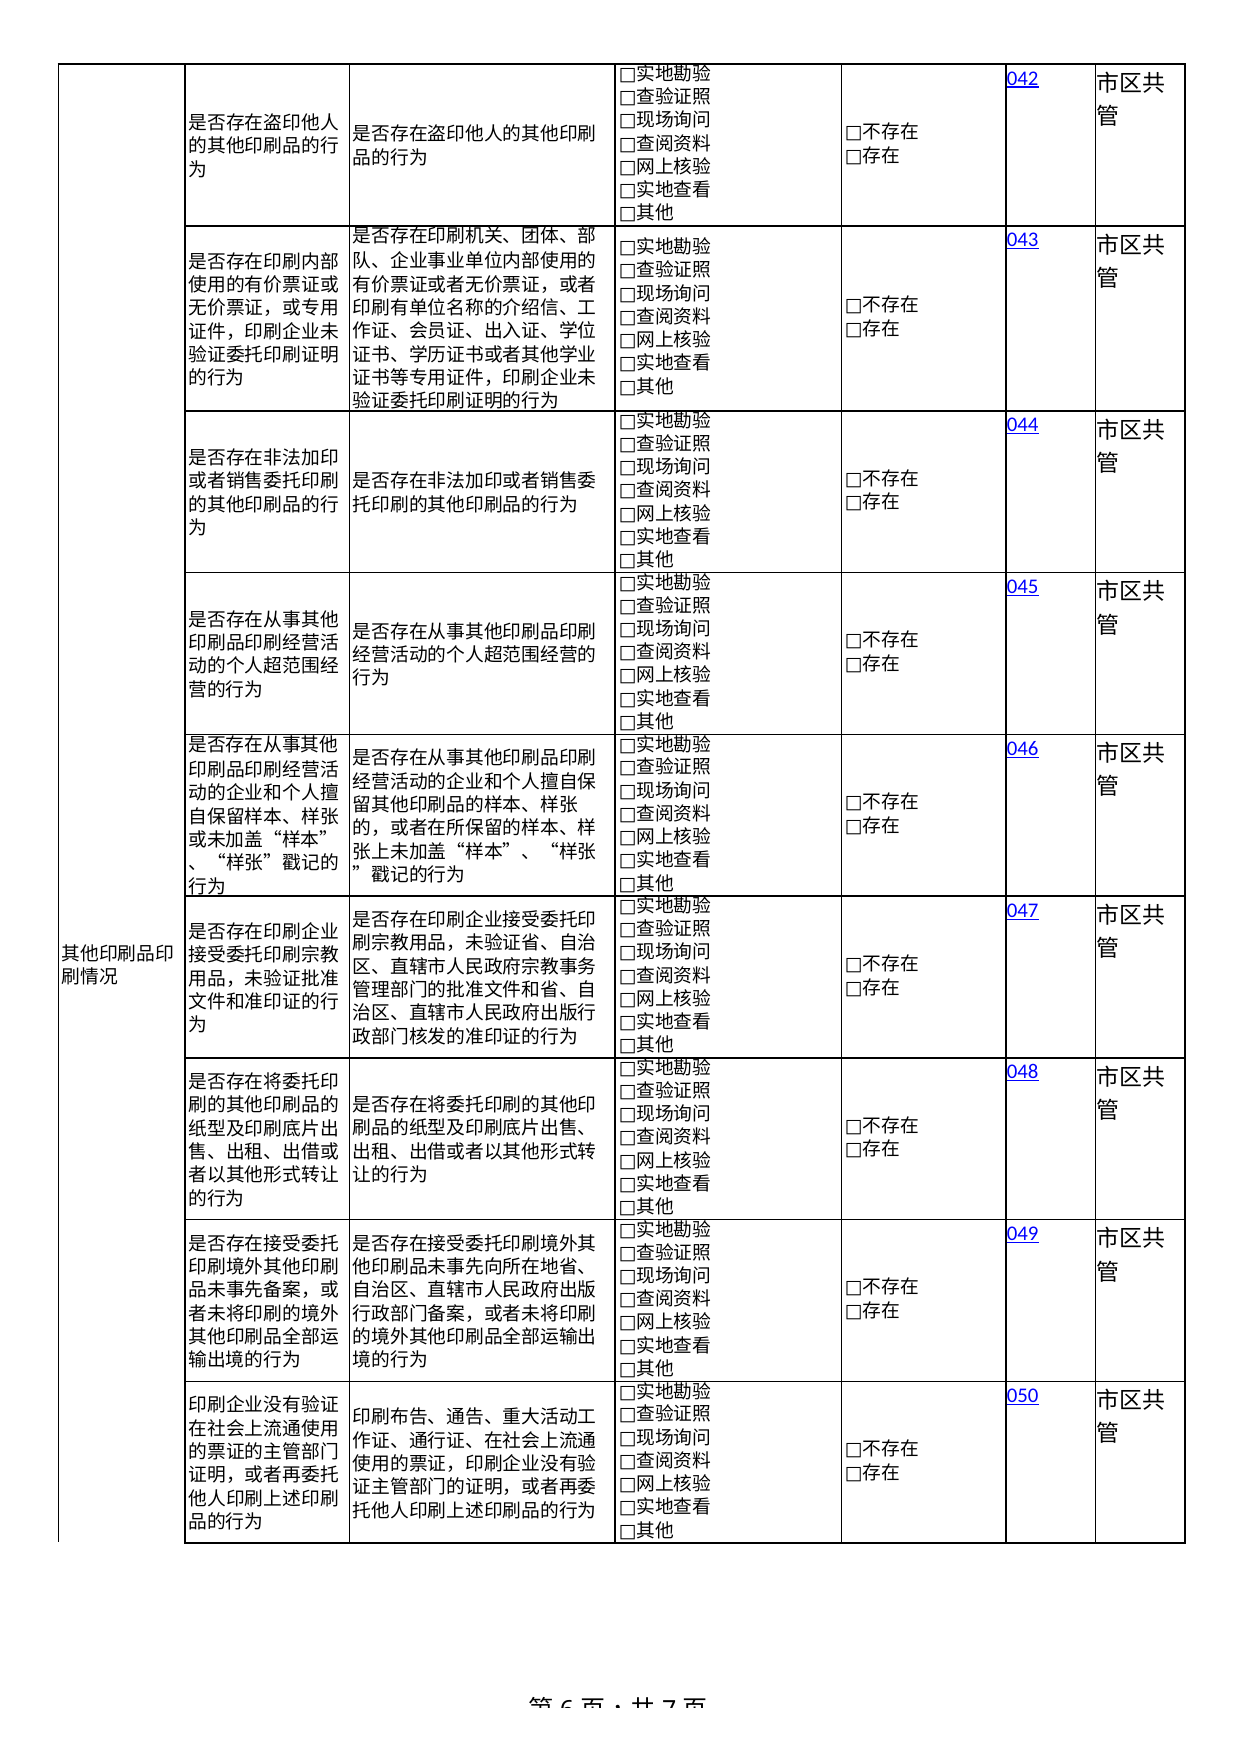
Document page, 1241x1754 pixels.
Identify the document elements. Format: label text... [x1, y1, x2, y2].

table_cell 印刷布告、通告、重大活动工 作证、通行证、在社会上流通 使用的票证，印刷企业没有验 证主管部门的证明，或者再委 托他人印刷上述印刷品的行为 [350, 1382, 614, 1542]
table_cell 046 [1007, 735, 1095, 895]
table_cell □不存在 □存在 [842, 1220, 1005, 1381]
table_cell 048 [1007, 1059, 1095, 1219]
table_cell □实地勘验 □查验证照 □现场询问 □查阅资料 □网上核验 □实地查看 □其他 [616, 573, 841, 733]
table_cell 市区共管 [1096, 1220, 1184, 1381]
table_cell 是否存在印刷机关、团体、部 队、企业事业单位内部使用的 有价票证或者无价票证，或者 印刷有单位名称的介绍信、工 作证、会员证、出入证、学位 证书、学历证书或者其他学业 证书等专用证件，印刷企业未 验证委托印刷证明的行为 [350, 227, 614, 410]
table_cell 市区共管 [1096, 412, 1184, 572]
table_cell 是否存在将委托印刷的其他印 刷品的纸型及印刷底片出售、 出租、出借或者以其他形式转 让的行为 [350, 1059, 614, 1219]
table_cell 是否存在将委托印 刷的其他印刷品的 纸型及印刷底片出 售、出租、出借或 者以其他形式转让 的行为 [186, 1059, 349, 1219]
table_cell 是否存在印刷企业 接受委托印刷宗教 用品，未验证批准 文件和准印证的行 为 [186, 897, 349, 1057]
table_header 是否存在盗印他人 的其他印刷品的行 为 [186, 65, 349, 225]
table_cell 是否存在非法加印 或者销售委托印刷 的其他印刷品的行 为 [186, 412, 349, 572]
table_cell 市区共管 [1096, 897, 1184, 1057]
table_cell □实地勘验 □查验证照 □现场询问 □查阅资料 □网上核验 □实地查看 □其他 [616, 1059, 841, 1219]
table_cell 045 [1007, 573, 1095, 733]
table_cell 市区共管 [1096, 573, 1184, 733]
table_cell 是否存在从事其他印刷品印刷 经营活动的企业和个人擅自保 留其他印刷品的样本、样张 的，或者在所保留的样本、样 张上未加盖“样本”、“样张 ”戳记的行为 [350, 735, 614, 895]
table_cell 市区共管 [1096, 227, 1184, 410]
table_cell 市区共管 [1096, 1059, 1184, 1219]
table_cell □不存在 □存在 [842, 897, 1005, 1057]
table_cell 是否存在印刷企业接受委托印 刷宗教用品，未验证省、自治 区、直辖市人民政府宗教事务 管理部门的批准文件和省、自 治区、直辖市人民政府出版行 政部门核发的准印证的行为 [350, 897, 614, 1057]
table_header 是否存在盗印他人的其他印刷 品的行为 [350, 65, 614, 225]
table_cell 是否存在非法加印或者销售委 托印刷的其他印刷品的行为 [350, 412, 614, 572]
table_cell 是否存在接受委托印刷境外其 他印刷品未事先向所在地省、 自治区、直辖市人民政府出版 行政部门备案，或者未将印刷 的境外其他印刷品全部运输出 境的行为 [350, 1220, 614, 1381]
table_cell 044 [1007, 412, 1095, 572]
table_cell □不存在 □存在 [842, 573, 1005, 733]
table_cell □不存在 □存在 [842, 735, 1005, 895]
table_cell □实地勘验 □查验证照 □现场询问 □查阅资料 □网上核验 □实地查看 □其他 [616, 735, 841, 895]
table_cell □实地勘验 □查验证照 □现场询问 □查阅资料 □网上核验 □实地查看 □其他 [616, 1220, 841, 1381]
table_header 其他印刷品印 刷情况 [59, 65, 184, 1542]
table_cell 印刷企业没有验证 在社会上流通使用 的票证的主管部门 证明，或者再委托 他人印刷上述印刷 品的行为 [186, 1382, 349, 1542]
table_cell 是否存在从事其他 印刷品印刷经营活 动的个人超范围经 营的行为 [186, 573, 349, 733]
table_cell 047 [1007, 897, 1095, 1057]
table_cell 市区共管 [1096, 1382, 1184, 1542]
table_cell □不存在 □存在 [842, 227, 1005, 410]
table_cell 是否存在印刷内部 使用的有价票证或 无价票证，或专用 证件，印刷企业未 验证委托印刷证明 的行为 [186, 227, 349, 410]
table_cell 市区共管 [1096, 735, 1184, 895]
table_header 市区共管 [1096, 65, 1184, 225]
table_cell □实地勘验 □查验证照 □现场询问 □查阅资料 □网上核验 □实地查看 □其他 [616, 897, 841, 1057]
table_cell □不存在 □存在 [842, 1059, 1005, 1219]
table_header □不存在 □存在 [842, 65, 1005, 225]
table_cell □实地勘验 □查验证照 □现场询问 □查阅资料 □网上核验 □实地查看 □其他 [616, 227, 841, 410]
table_cell 050 [1007, 1382, 1095, 1542]
table_cell □实地勘验 □查验证照 □现场询问 □查阅资料 □网上核验 □实地查看 □其他 [616, 1382, 841, 1542]
table_cell □不存在 □存在 [842, 1382, 1005, 1542]
table_cell 049 [1007, 1220, 1095, 1381]
table_header 042 [1007, 65, 1095, 225]
table_cell 是否存在从事其他印刷品印刷 经营活动的个人超范围经营的 行为 [350, 573, 614, 733]
table_cell □不存在 □存在 [842, 412, 1005, 572]
table_header □实地勘验 □查验证照 □现场询问 □查阅资料 □网上核验 □实地查看 □其他 [616, 65, 841, 225]
table_cell 是否存在从事其他 印刷品印刷经营活 动的企业和个人擅 自保留样本、样张 或未加盖“样本” 、“样张”戳记的 行为 [186, 735, 349, 895]
table_cell □实地勘验 □查验证照 □现场询问 □查阅资料 □网上核验 □实地查看 □其他 [616, 412, 841, 572]
table_cell 043 [1007, 227, 1095, 410]
table_cell 是否存在接受委托 印刷境外其他印刷 品未事先备案，或 者未将印刷的境外 其他印刷品全部运 输出境的行为 [186, 1220, 349, 1381]
